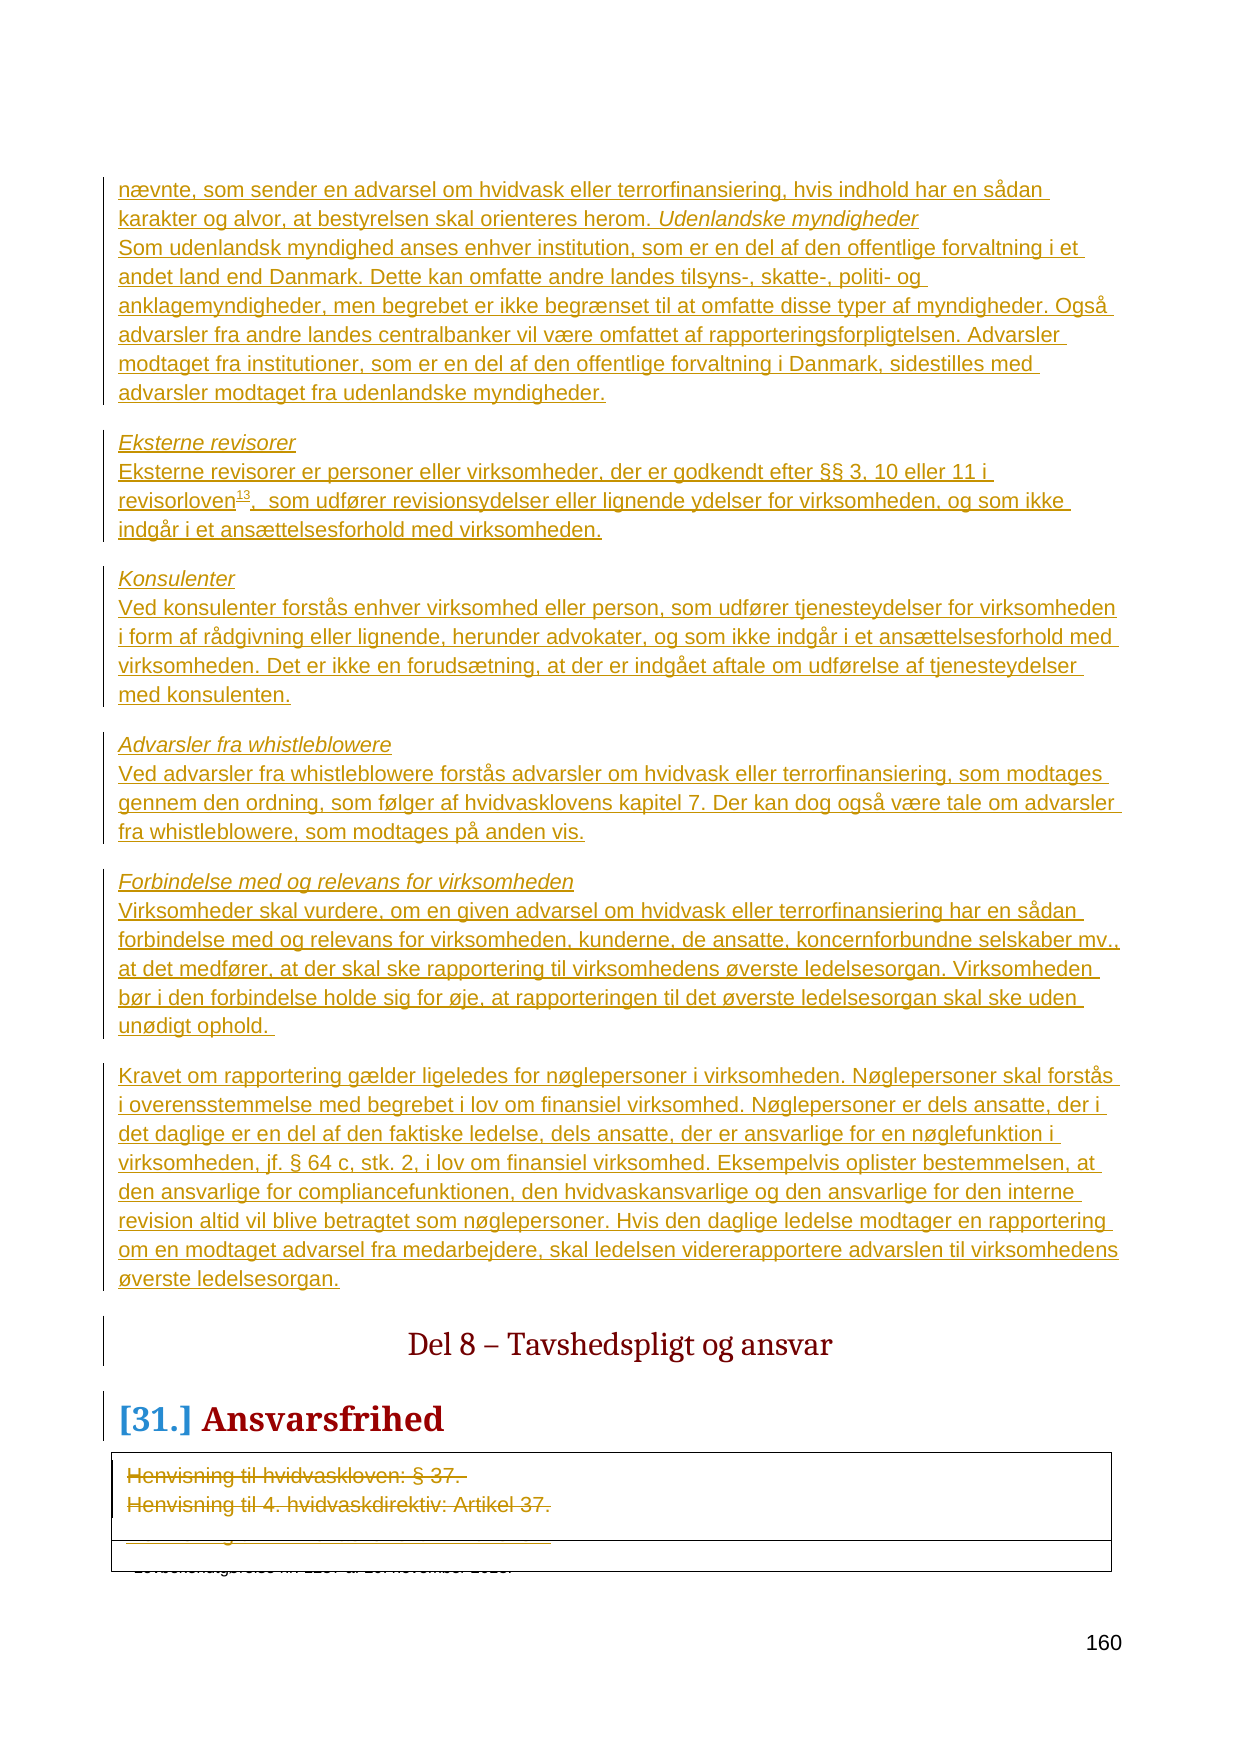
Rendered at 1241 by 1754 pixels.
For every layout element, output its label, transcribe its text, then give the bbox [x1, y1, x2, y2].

subtitle Del 8 – Tavshedspligt og ansvar [118, 1316, 1122, 1366]
subtitle Ansvarsfrihed [118, 1391, 1122, 1441]
